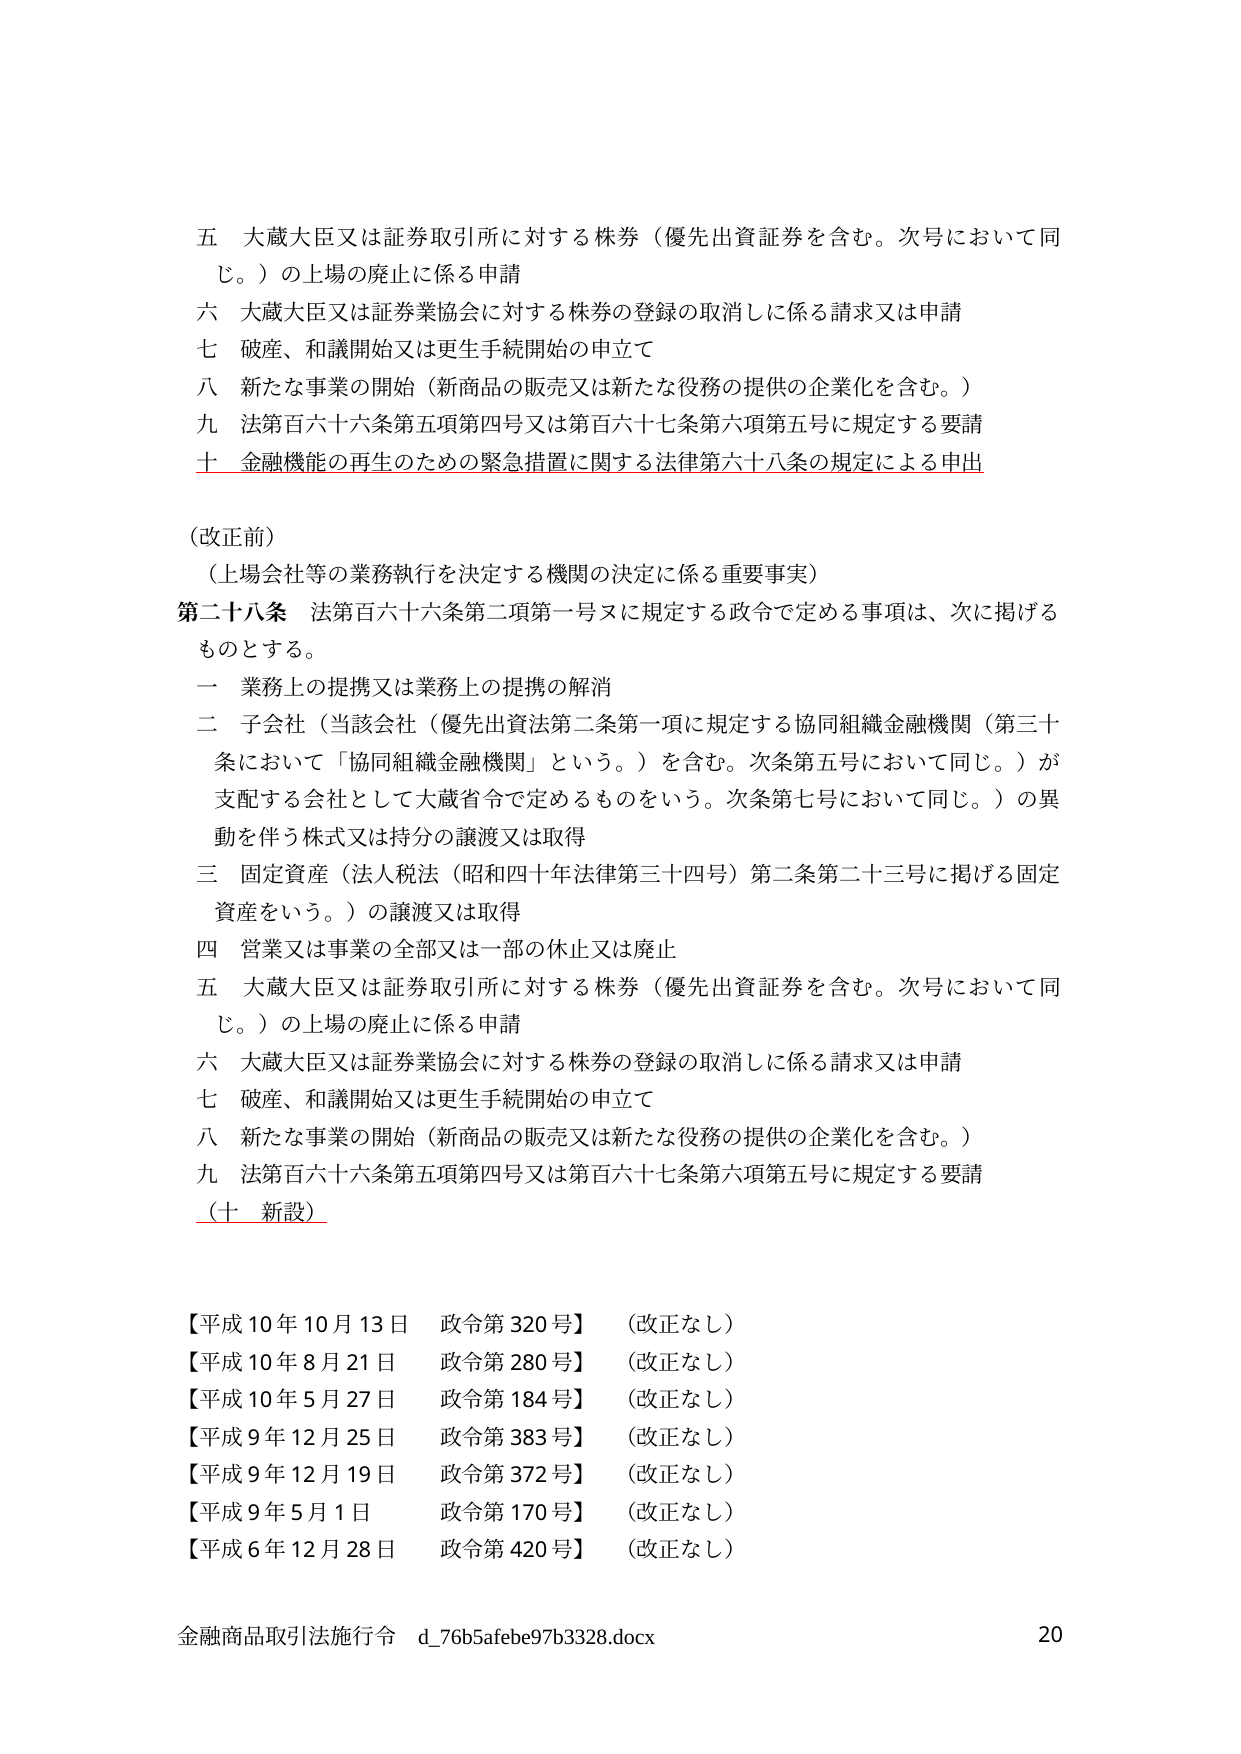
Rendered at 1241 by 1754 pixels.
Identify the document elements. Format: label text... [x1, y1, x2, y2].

text 七 破産、和議開始又は更生手続開始の申立て [196, 329, 1063, 367]
text 二 子会社（当該会社（優先出資法第二条第一項に規定する協同組織金融機関（第三十条において「協同組織金融機関」という。）を含む。次条第五号において同じ。）が支配する会社として大蔵省令で定めるものをいう。次条第七号において同じ。）の異動を伴う株式又は持分の譲渡又は取得 [196, 704, 1063, 854]
text 五 大蔵大臣又は証券取引所に対する株券（優先出資証券を含む。次号において同じ。）の上場の廃止に係る申請 [196, 217, 1063, 292]
text 五 大蔵大臣又は証券取引所に対する株券（優先出資証券を含む。次号において同じ。）の上場の廃止に係る申請 [196, 967, 1063, 1042]
text 【平成9年5月1日 政令第170号】 （改正なし） [177, 1492, 1063, 1529]
text 三 固定資産（法人税法（昭和四十年法律第三十四号）第二条第二十三号に掲げる固定資産をいう。）の譲渡又は取得 [196, 854, 1063, 929]
text 八 新たな事業の開始（新商品の販売又は新たな役務の提供の企業化を含む。） [196, 367, 1063, 404]
text 【平成10年10月13日 政令第320号】 （改正なし） [177, 1304, 1063, 1342]
text 六 大蔵大臣又は証券業協会に対する株券の登録の取消しに係る請求又は申請 [196, 1042, 1063, 1079]
text 九 法第百六十六条第五項第四号又は第百六十七条第六項第五号に規定する要請 [196, 404, 1063, 442]
text （十 新設） [196, 1192, 1063, 1229]
text （改正前） [177, 517, 1063, 554]
text 八 新たな事業の開始（新商品の販売又は新たな役務の提供の企業化を含む。） [196, 1117, 1063, 1154]
text （上場会社等の業務執行を決定する機関の決定に係る重要事実） [196, 554, 1063, 592]
text 六 大蔵大臣又は証券業協会に対する株券の登録の取消しに係る請求又は申請 [196, 292, 1063, 329]
text 【平成9年12月19日 政令第372号】 （改正なし） [177, 1454, 1063, 1492]
text 【平成9年12月25日 政令第383号】 （改正なし） [177, 1417, 1063, 1454]
text 十 金融機能の再生のための緊急措置に関する法律第六十八条の規定による申出 [196, 442, 1063, 479]
text 四 営業又は事業の全部又は一部の休止又は廃止 [196, 929, 1063, 967]
text 第二十八条 法第百六十六条第二項第一号ヌに規定する政令で定める事項は、次に掲げるものとする。 [177, 592, 1063, 667]
text 七 破産、和議開始又は更生手続開始の申立て [196, 1079, 1063, 1117]
text 【平成6年12月28日 政令第420号】 （改正なし） [177, 1529, 1063, 1567]
text 九 法第百六十六条第五項第四号又は第百六十七条第六項第五号に規定する要請 [196, 1154, 1063, 1192]
text 【平成10年8月21日 政令第280号】 （改正なし） [177, 1342, 1063, 1379]
text 【平成10年5月27日 政令第184号】 （改正なし） [177, 1379, 1063, 1417]
text 一 業務上の提携又は業務上の提携の解消 [196, 667, 1063, 704]
